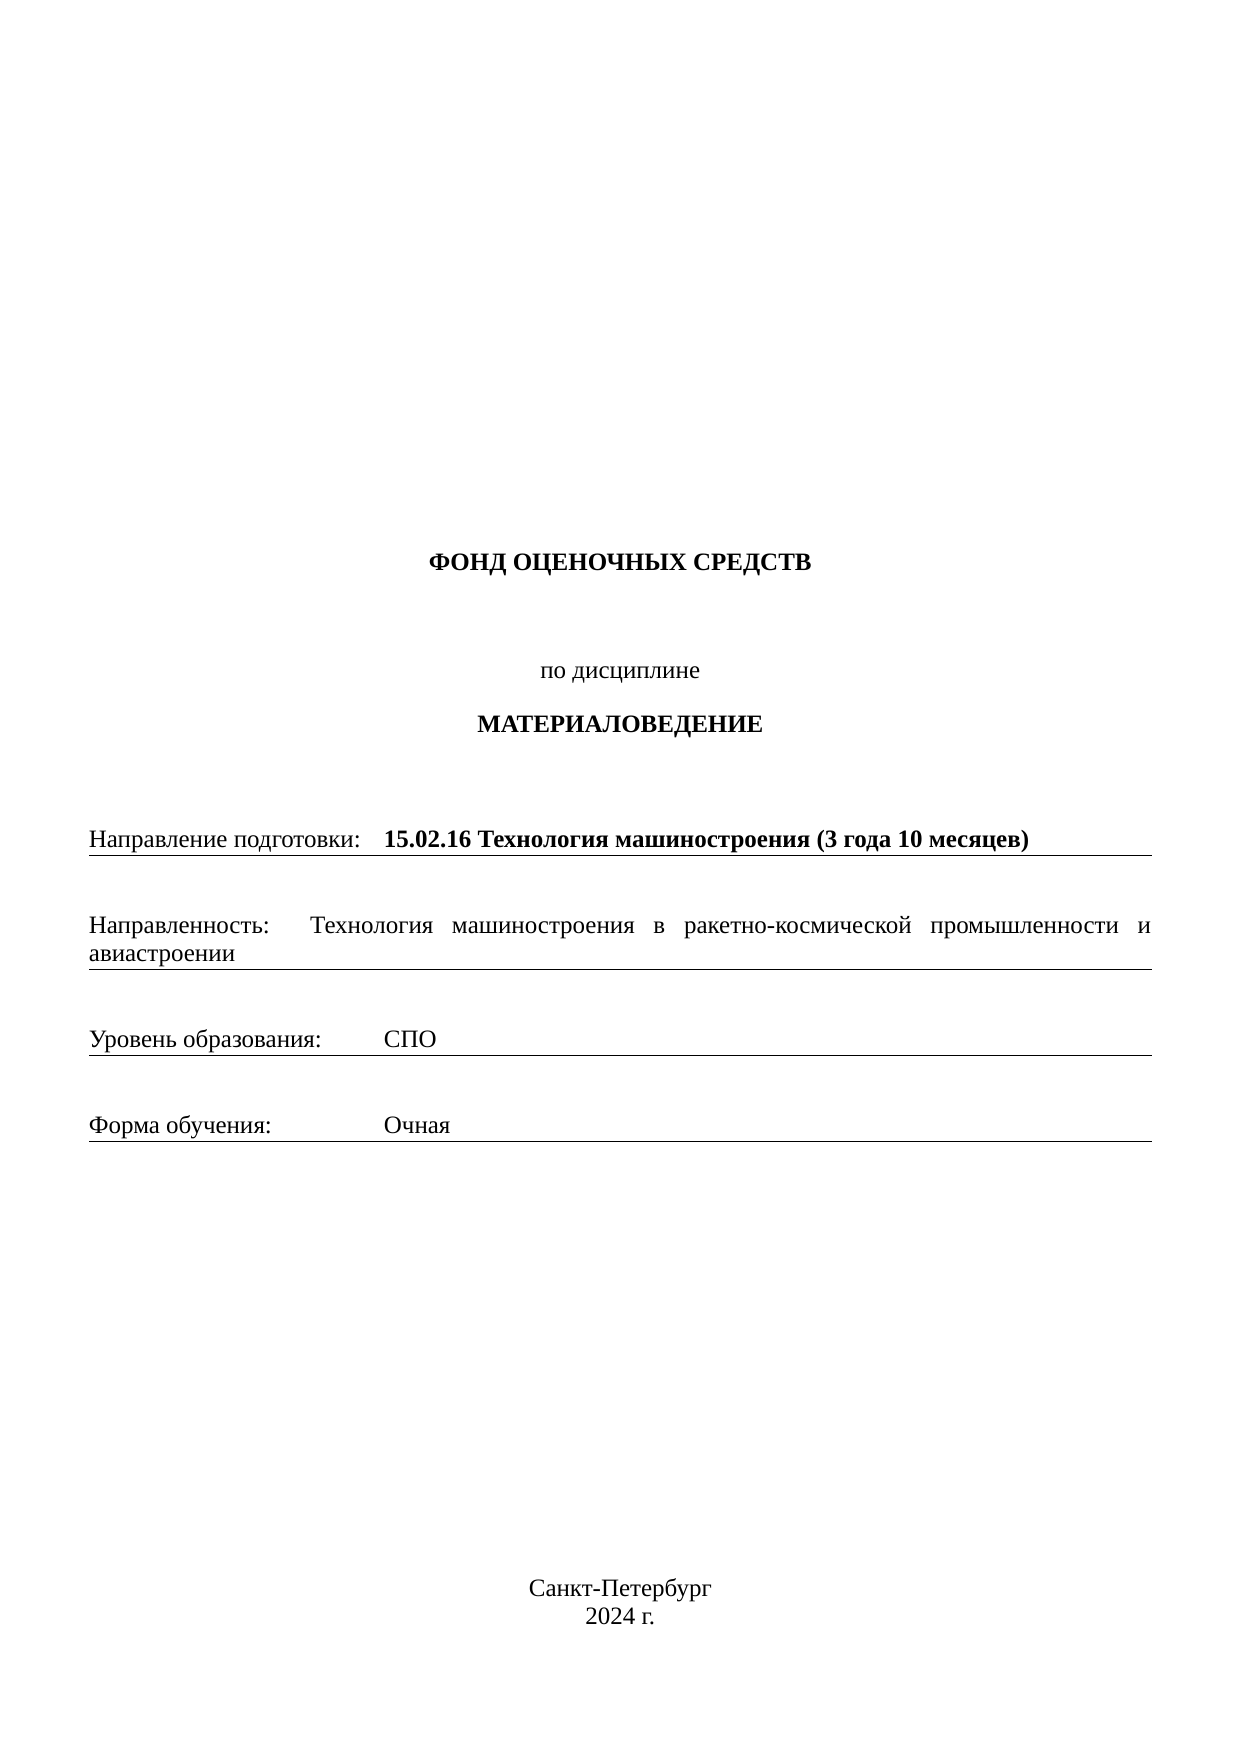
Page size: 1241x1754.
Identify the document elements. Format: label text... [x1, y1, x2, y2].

text Санкт-Петербург [89, 1573, 1152, 1601]
text ФОНД ОЦЕНОЧНЫХ СРЕДСТВ [89, 547, 1152, 576]
text Уровень образования: СПО [89, 1024, 1152, 1055]
text Форма обучения: Очная [89, 1110, 1152, 1141]
text МАТЕРИАЛОВЕДЕНИЕ [89, 709, 1152, 738]
text 2024 г. [89, 1601, 1152, 1630]
text по дисциплине [89, 655, 1152, 684]
text Направление подготовки: 15.02.16 Технология машиностроения (3 года 10 месяцев) [89, 824, 1152, 855]
text Направленность: Технология машиностроения в ракетно-космической промышленности и авиастроении [89, 910, 1152, 969]
